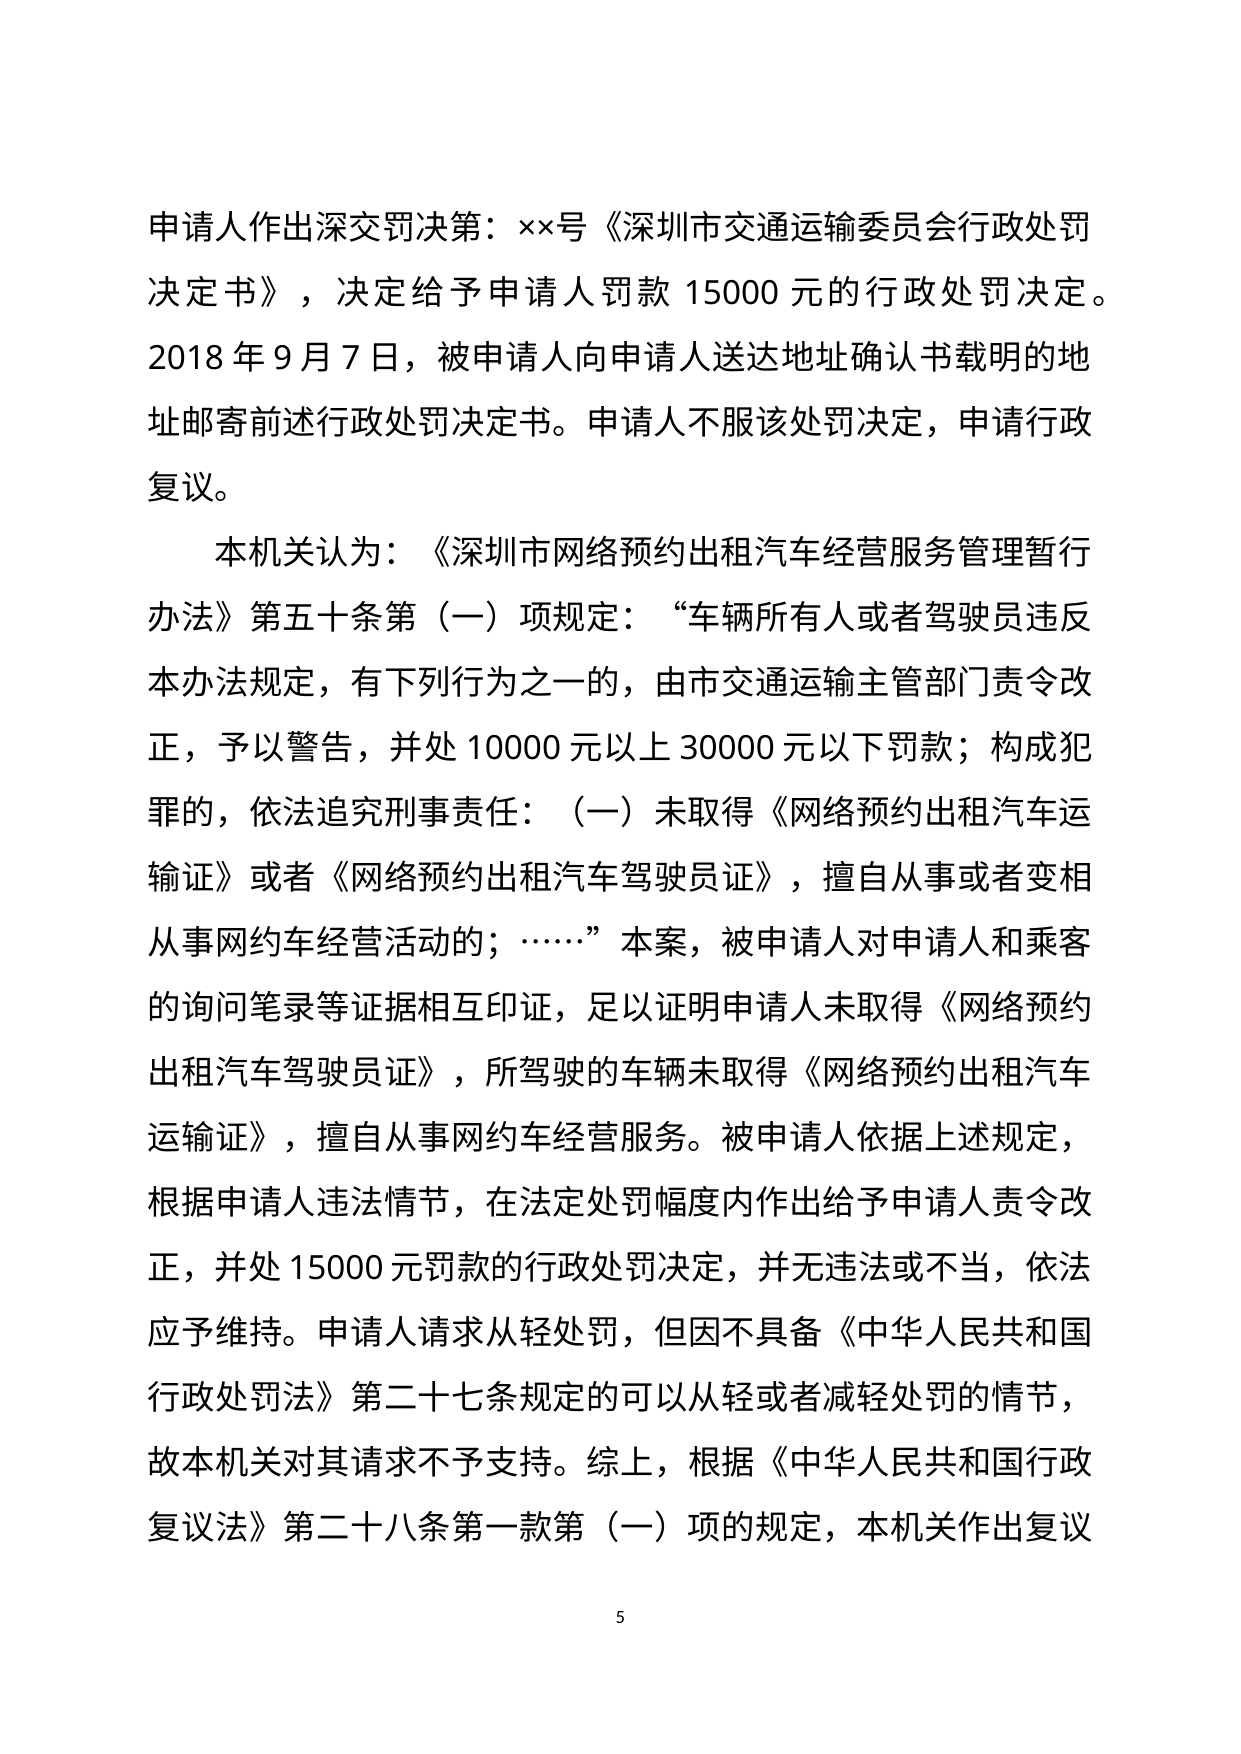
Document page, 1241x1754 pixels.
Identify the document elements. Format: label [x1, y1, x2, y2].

text [148, 517, 1092, 1557]
text [148, 192, 1092, 517]
